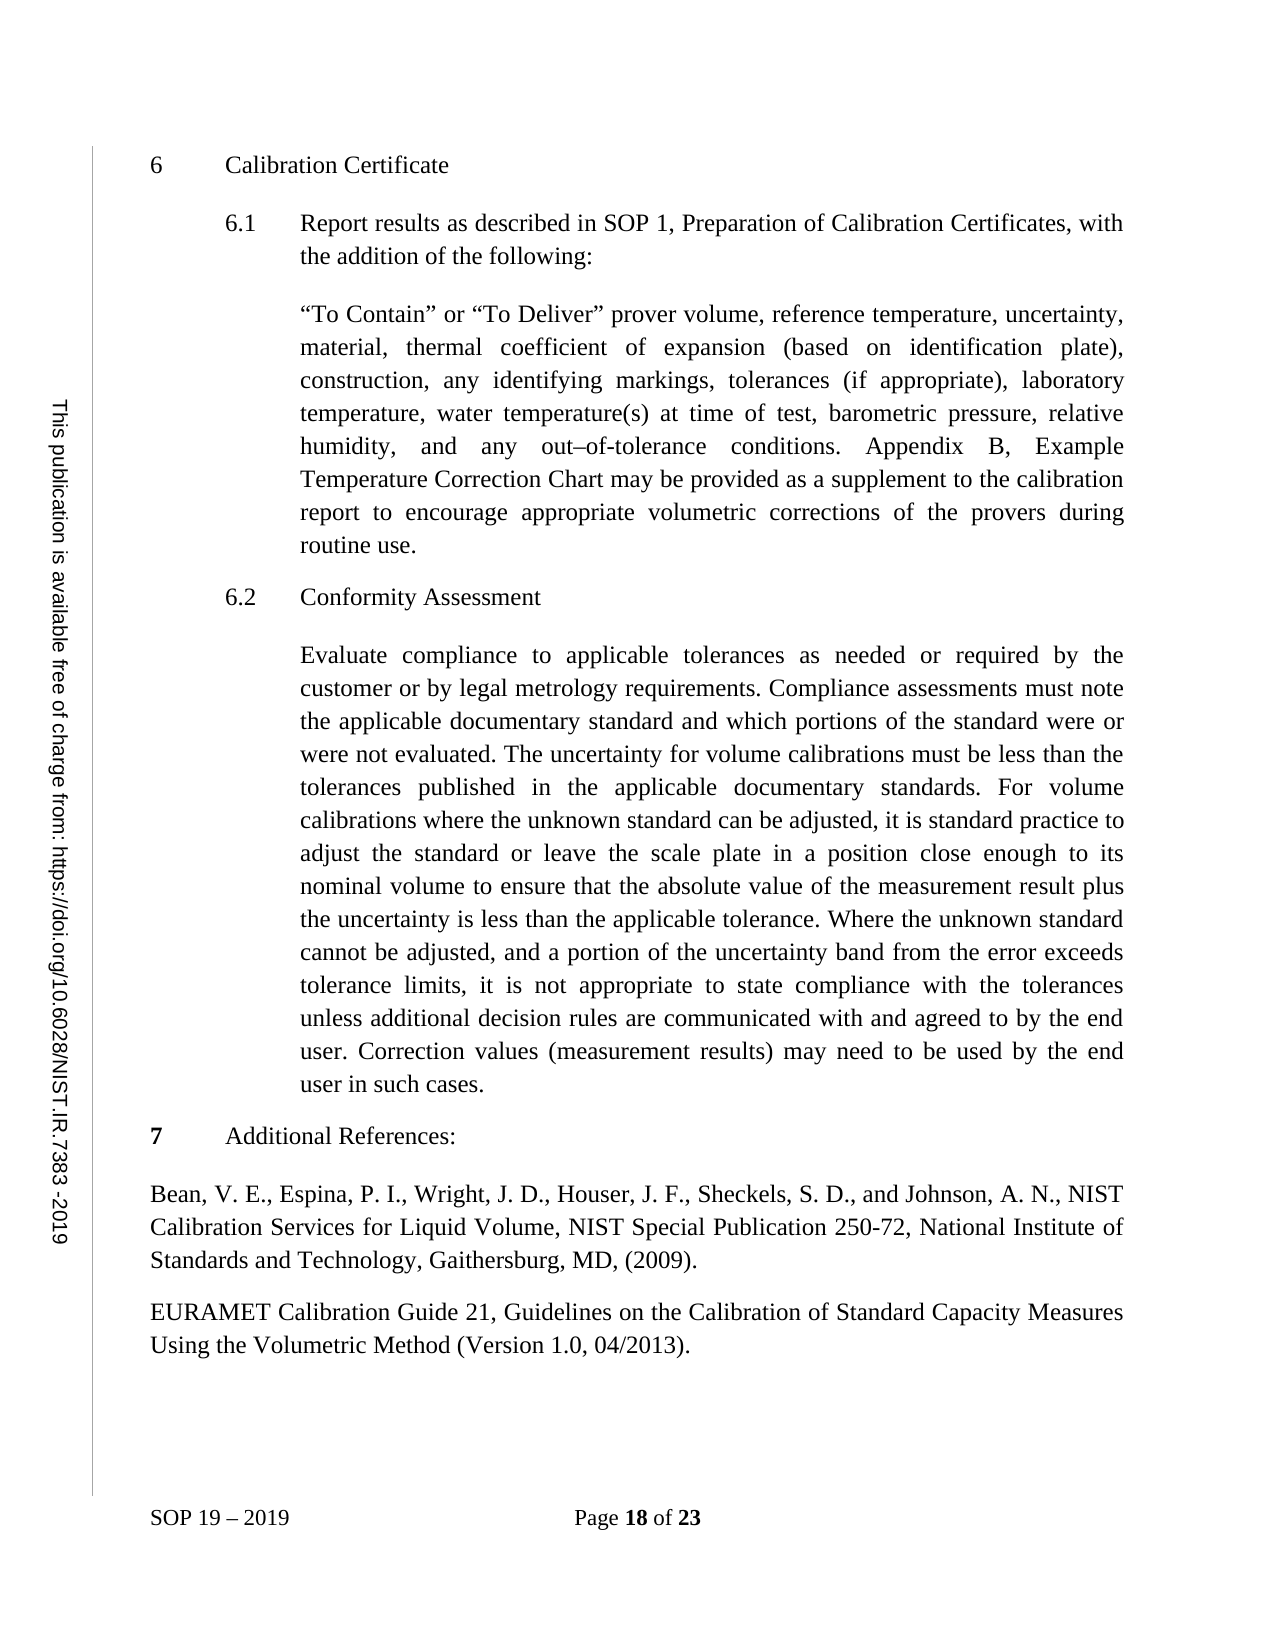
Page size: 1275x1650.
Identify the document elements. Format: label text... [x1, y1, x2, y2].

subtitle Report results as described in SOP 1, Preparation of Calibration Certificates, with the addition of the following: [225, 208, 1125, 270]
text EURAMET Calibration Guide 21, Guidelines on the Calibration of Standard Capacity Measures Using the Volumetric Method (Version 1.0, 04/2013). [150, 1297, 1125, 1359]
text Bean, V. E., Espina, P. I., Wright, J. D., Houser, J. F., Sheckels, S. D., and Johnson, A. N., NIST Calibration Services for Liquid Volume, NIST Special Publication 250-72, National Institute of Standards and Technology, Gaithersburg, MD, (2009). [150, 1179, 1125, 1274]
subtitle Calibration Certificate [150, 150, 1125, 179]
text Evaluate compliance to applicable tolerances as needed or required by the customer or by legal metrology requirements. Compliance assessments must note the applicable documentary standard and which portions of the standard were or were not evaluated. The uncertainty for volume calibrations must be less than the tolerances published in the applicable documentary standards. For volume calibrations where the unknown standard can be adjusted, it is standard practice to adjust the standard or leave the scale plate in a position close enough to its nominal volume to ensure that the absolute value of the measurement result plus the uncertainty is less than the applicable tolerance. Where the unknown standard cannot be adjusted, and a portion of the uncertainty band from the error exceeds tolerance limits, it is not appropriate to state compliance with the tolerances unless additional decision rules are communicated with and agreed to by the end user. Correction values (measurement results) may need to be used by the end user in such cases. [300, 640, 1125, 1098]
text “To Contain” or “To Deliver” prover volume, reference temperature, uncertainty, material, thermal coefficient of expansion (based on identification plate), construction, any identifying markings, tolerances (if appropriate), laboratory temperature, water temperature(s) at time of test, barometric pressure, relative humidity, and any out–of-tolerance conditions. Appendix B, Example Temperature Correction Chart may be provided as a supplement to the calibration report to encourage appropriate volumetric corrections of the provers during routine use. [300, 299, 1125, 559]
subtitle Conformity Assessment [225, 582, 1125, 611]
subtitle Additional References: [150, 1121, 1125, 1150]
